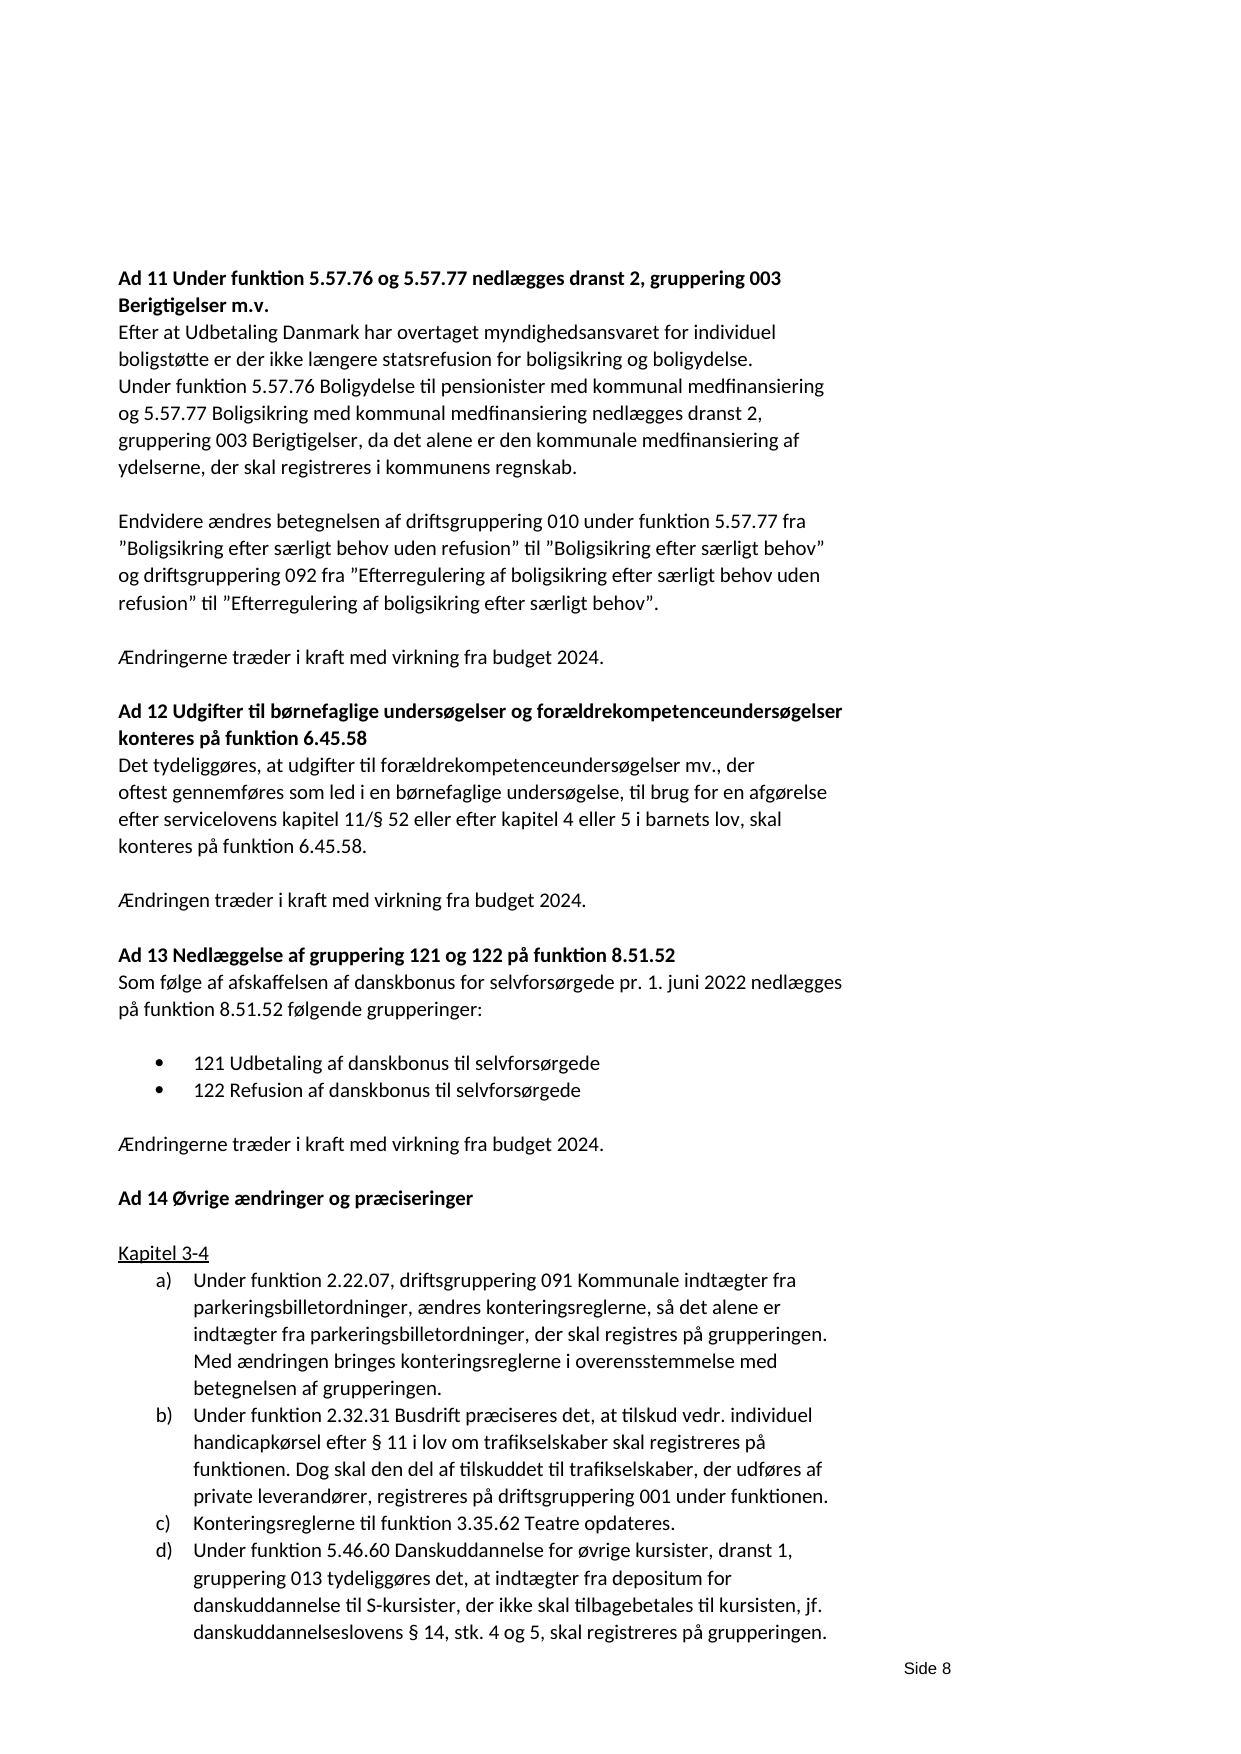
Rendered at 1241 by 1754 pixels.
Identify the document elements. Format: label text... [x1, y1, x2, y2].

text Som følge af afskaffelsen af danskbonus for selvforsørgede pr. 1. juni 2022 nedlægges på funktion 8.51.52 følgende grupperinger: [118, 967, 844, 1022]
text Ændringerne træder i kraft med virkning fra budget 2024. [118, 642, 844, 669]
text Det tydeliggøres, at udgifter til forældrekompetenceundersøgelser mv., der oftest gennemføres som led i en børnefaglige undersøgelse, til brug for en afgørelse efter servicelovens kapitel 11/§ 52 eller efter kapitel 4 eller 5 i barnets lov, skal konteres på funktion 6.45.58. [118, 751, 844, 859]
text Ad 11 Under funktion 5.57.76 og 5.57.77 nedlægges dranst 2, gruppering 003 Berigtigelser m.v. [118, 263, 844, 317]
list Konteringsreglerne til funktion 3.35.62 Teatre opdateres. [156, 1509, 844, 1536]
text Endvidere ændres betegnelsen af driftsgruppering 010 under funktion 5.57.77 fra [118, 507, 844, 534]
text ”Boligsikring efter særligt behov uden refusion” til ”Boligsikring efter særligt behov” og driftsgruppering 092 fra ”Efterregulering af boligsikring efter særligt behov uden refusion” til ”Efterregulering af boligsikring efter særligt behov”. [118, 534, 844, 615]
text Under funktion 5.57.76 Boligydelse til pensionister med kommunal medfinansiering og 5.57.77 Boligsikring med kommunal medfinansiering nedlægges dranst 2, gruppering 003 Berigtigelser, da det alene er den kommunale medfinansiering af ydelserne, der skal registreres i kommunens regnskab. [118, 372, 844, 480]
text Ændringen træder i kraft med virkning fra budget 2024. [118, 886, 844, 913]
text Ad 13 Nedlæggelse af gruppering 121 og 122 på funktion 8.51.52 [118, 940, 844, 967]
text Efter at Udbetaling Danmark har overtaget myndighedsansvaret for individuel boligstøtte er der ikke længere statsrefusion for boligsikring og boligydelse. [118, 317, 844, 372]
list 122 Refusion af danskbonus til selvforsørgede [156, 1076, 844, 1103]
list Under funktion 2.32.31 Busdrift præciseres det, at tilskud vedr. individuel handicapkørsel efter § 11 i lov om trafikselskaber skal registreres på funktionen. Dog skal den del af tilskuddet til trafikselskaber, der udføres af private leverandører, registreres på driftsgruppering 001 under funktionen. [156, 1401, 844, 1509]
list 121 Udbetaling af danskbonus til selvforsørgede [156, 1049, 844, 1076]
text Kapitel 3-4 [118, 1238, 844, 1265]
text Ad 14 Øvrige ændringer og præciseringer [118, 1184, 844, 1211]
text Ændringerne træder i kraft med virkning fra budget 2024. [118, 1130, 844, 1157]
list Under funktion 5.46.60 Danskuddannelse for øvrige kursister, dranst 1, gruppering 013 tydeliggøres det, at indtægter fra depositum for danskuddannelse til S-kursister, der ikke skal tilbagebetales til kursisten, jf. danskuddannelseslovens § 14, stk. 4 og 5, skal registreres på grupperingen. [156, 1536, 844, 1644]
text Ad 12 Udgifter til børnefaglige undersøgelser og forældrekompetenceundersøgelser konteres på funktion 6.45.58 [118, 697, 844, 751]
list Under funktion 2.22.07, driftsgruppering 091 Kommunale indtægter fra parkeringsbilletordninger, ændres konteringsreglerne, så det alene er indtægter fra parkeringsbilletordninger, der skal registres på grupperingen. Med ændringen bringes konteringsreglerne i overensstemmelse med betegnelsen af grupperingen. [156, 1265, 844, 1401]
